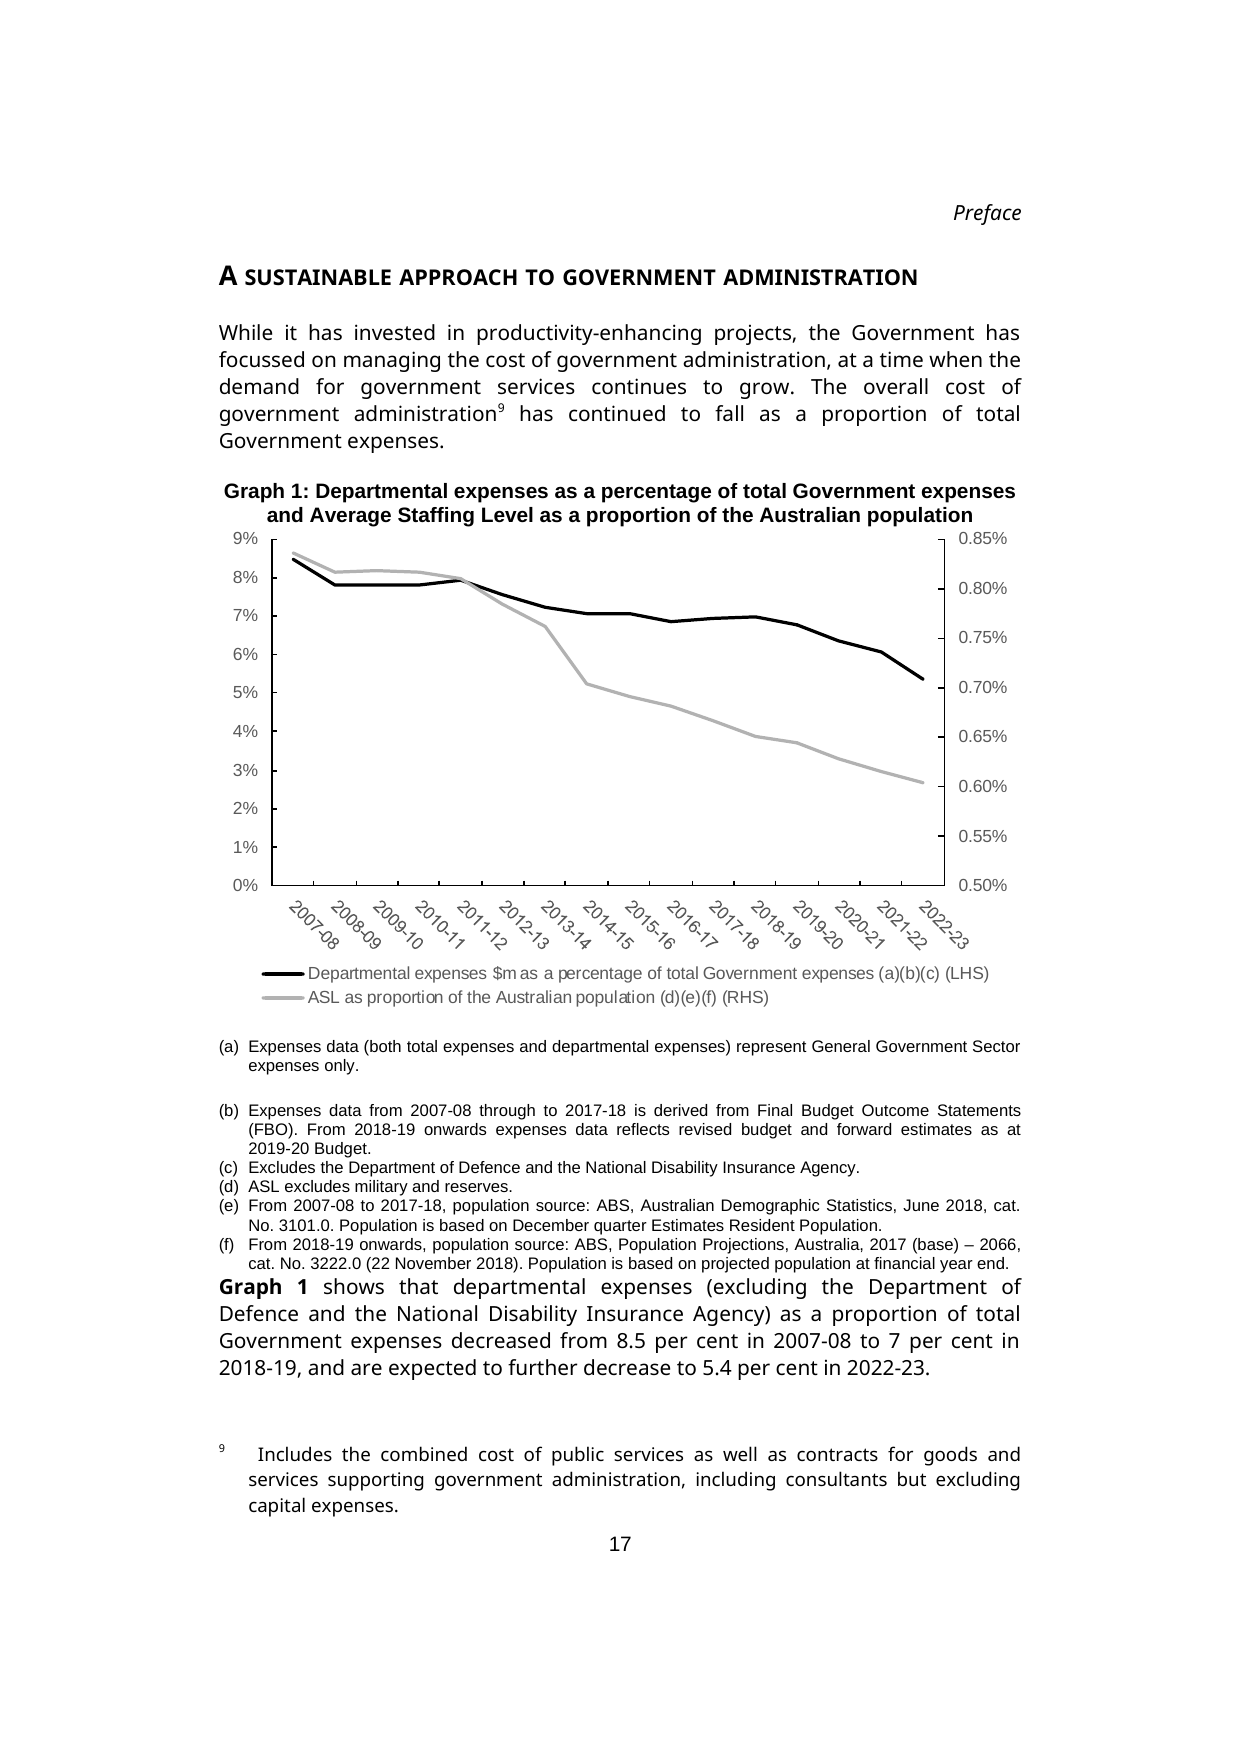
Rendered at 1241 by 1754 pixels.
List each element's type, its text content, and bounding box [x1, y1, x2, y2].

text Excludes the Department of Defence and the National Disability Insurance Agency. [218, 1158, 1022, 1177]
text Expenses data (both total expenses and departmental expenses) represent General Government Sector expenses only. [218, 1037, 1022, 1075]
text Graph 1 shows that departmental expenses (excluding the Department of Defence and the National Disability Insurance Agency) as a proportion of total Government expenses decreased from 8.5 per cent in 2007-08 to 7 per cent in 2018-19, and are expected to further decrease to 5.4 per cent in 2022-23. [218, 1273, 1022, 1381]
subtitle Graph 1: Departmental expenses as a percentage of total Government expenses and Average Staffing Level as a proportion of the Australian population [218, 479, 1022, 527]
text Expenses data from 2007-08 through to 2017-18 is derived from Final Budget Outcome Statements (FBO). From 2018-19 onwards expenses data reflects revised budget and forward estimates as at 2019-20 Budget. [218, 1100, 1022, 1158]
text While it has invested in productivity-enhancing projects, the Government has focussed on managing the cost of government administration, at a time when the demand for government services continues to grow. The overall cost of government administration has continued to fall as a proportion of total Government expenses. [218, 319, 1022, 454]
text ASL excludes military and reserves. [218, 1177, 1022, 1196]
text From 2007-08 to 2017-18, population source: ABS, Australian Demographic Statistics, June 2018, cat. No. 3101.0. Population is based on December quarter Estimates Resident Population. [218, 1196, 1022, 1234]
text From 2018-19 onwards, population source: ABS, Population Projections, Australia, 2017 (base) – 2066, cat. No. 3222.0 (22 November 2018). Population is based on projected population at financial year end. [218, 1234, 1022, 1273]
subtitle A sustainable approach to government administration [218, 257, 1022, 294]
